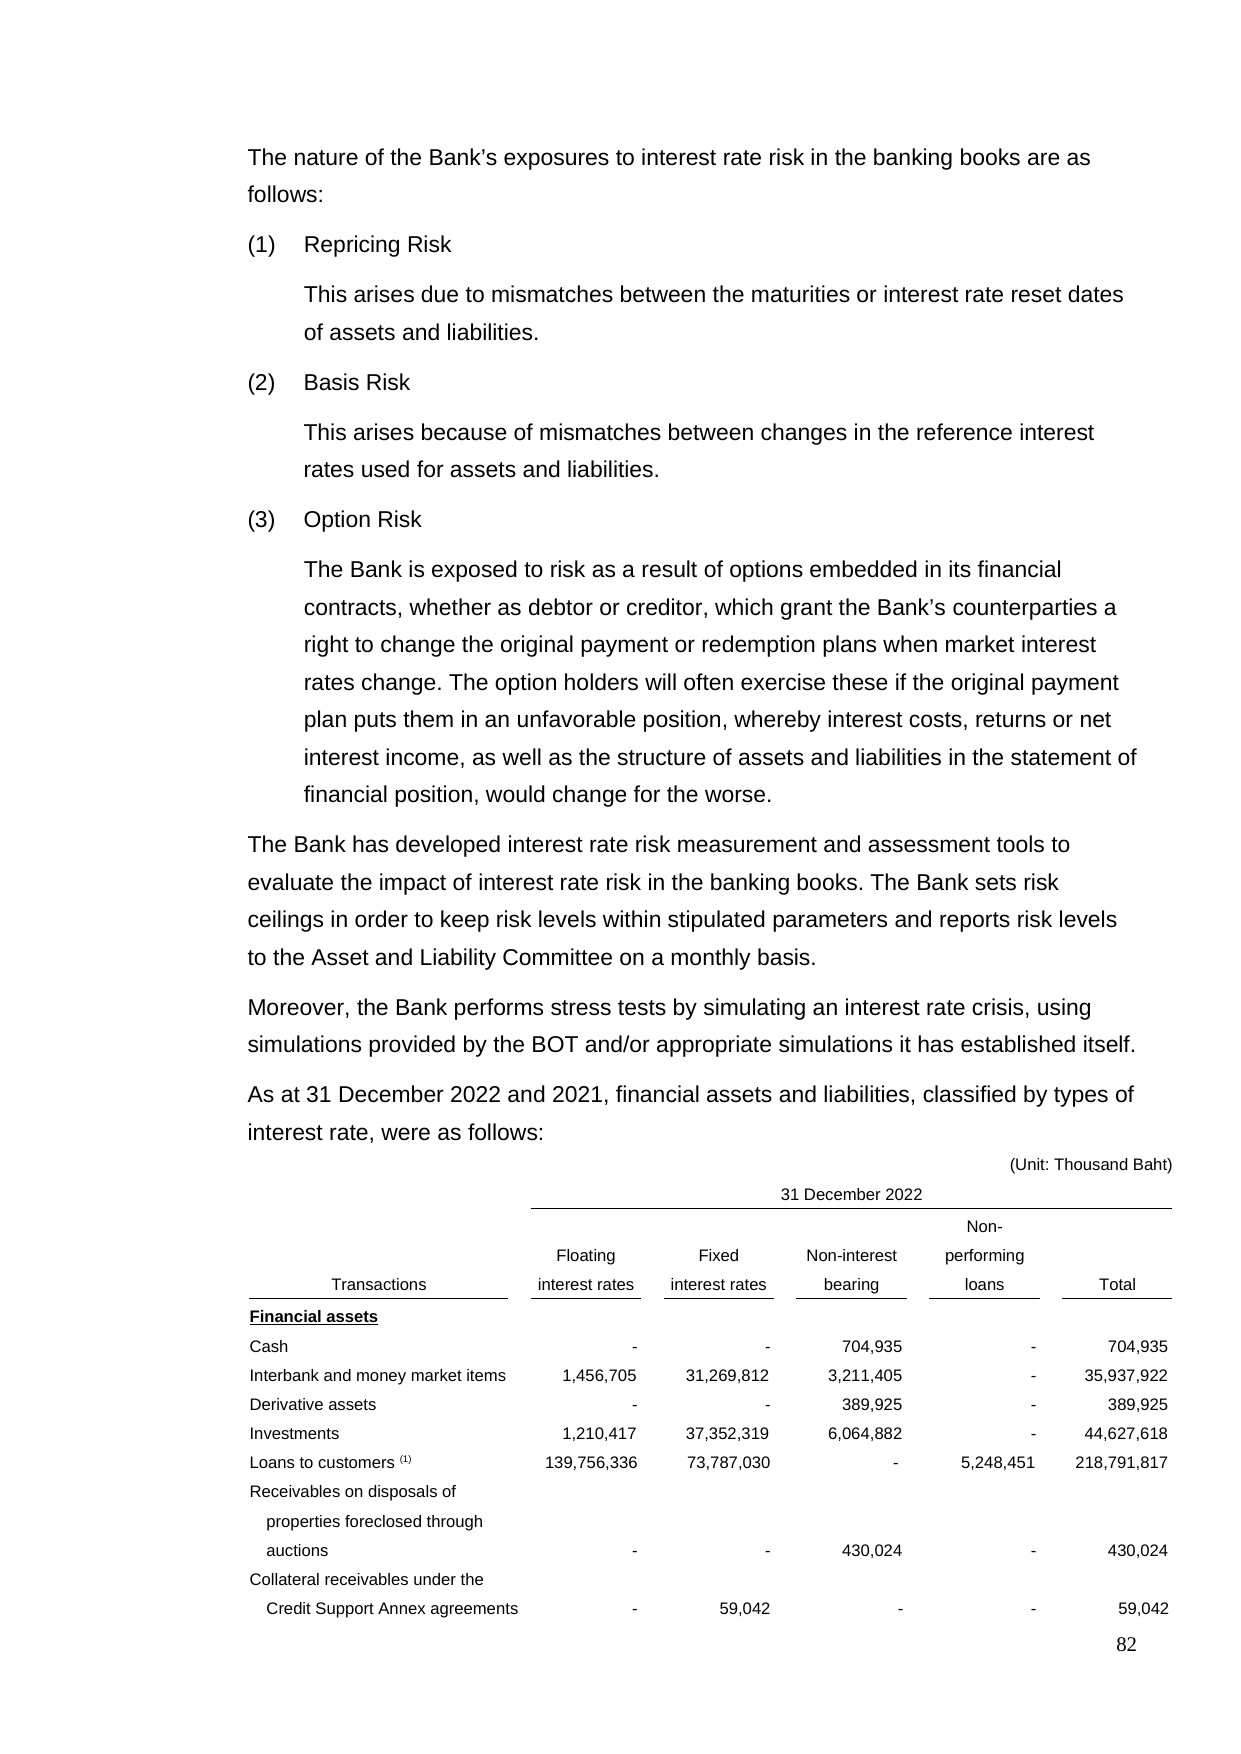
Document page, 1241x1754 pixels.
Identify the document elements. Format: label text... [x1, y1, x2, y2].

text The Bank has developed interest rate risk measurement and assessment tools to evaluate the impact of interest rate risk in the banking books. The Bank sets risk ceilings in order to keep risk levels within stipulated parameters and reports risk levels to the Asset and Liability Committee on a monthly basis. [247, 822, 1137, 972]
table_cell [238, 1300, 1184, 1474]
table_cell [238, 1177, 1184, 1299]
text (2) Basis Risk [247, 360, 1141, 397]
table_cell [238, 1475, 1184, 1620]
text This arises due to mismatches between the maturities or interest rate reset dates of assets and liabilities. [247, 272, 1141, 347]
text The nature of the Bank’s exposures to interest rate risk in the banking books are as follows: [247, 135, 1141, 210]
text As at 31 December 2022 and 2021, financial assets and liabilities, classified by types of interest rate, were as follows: [247, 1072, 1137, 1147]
text (1) Repricing Risk [247, 222, 1141, 260]
text The Bank is exposed to risk as a result of options embedded in its financial contracts, whether as debtor or creditor, which grant the Bank’s counterparties a right to change the original payment or redemption plans when market interest rates change. The option holders will often exercise these if the original payment plan puts them in an unfavorable position, whereby interest costs, returns or net interest income, as well as the structure of assets and liabilities in the statement of financial position, would change for the worse. [247, 547, 1141, 810]
text Moreover, the Bank performs stress tests by simulating an interest rate crisis, using simulations provided by the BOT and/or appropriate simulations it has established itself. [247, 985, 1137, 1060]
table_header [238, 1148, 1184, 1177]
text This arises because of mismatches between changes in the reference interest rates used for assets and liabilities. [247, 410, 1141, 485]
text (3) Option Risk [247, 497, 1141, 535]
